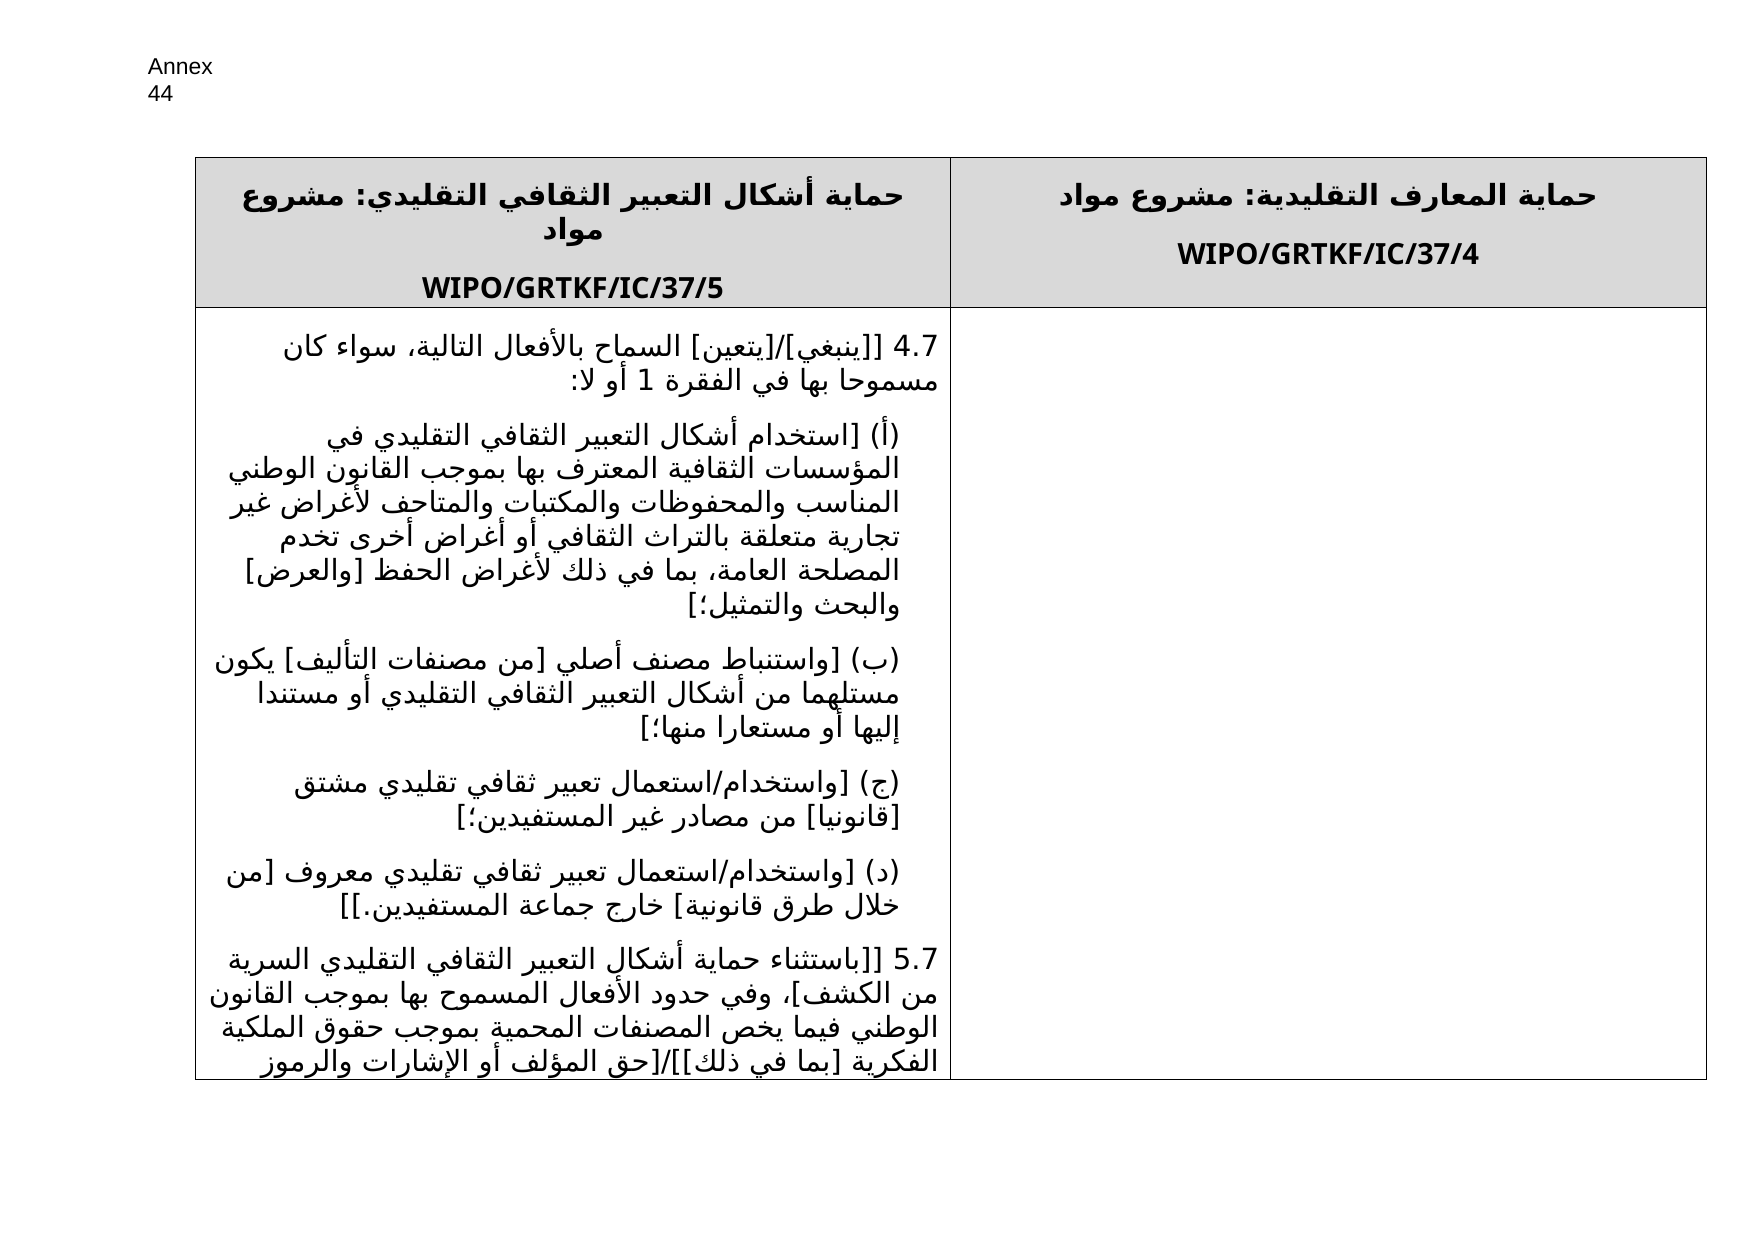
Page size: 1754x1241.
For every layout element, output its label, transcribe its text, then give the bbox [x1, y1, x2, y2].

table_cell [951, 308, 1706, 1078]
table_header حماية المعارف التقليدية: مشروع مواد WIPO/GRTKF/IC/37/4 [951, 158, 1706, 307]
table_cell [196, 308, 950, 1078]
table_header حماية أشكال التعبير الثقافي التقليدي: مشروع مواد WIPO/GRTKF/IC/37/5 [196, 158, 950, 307]
